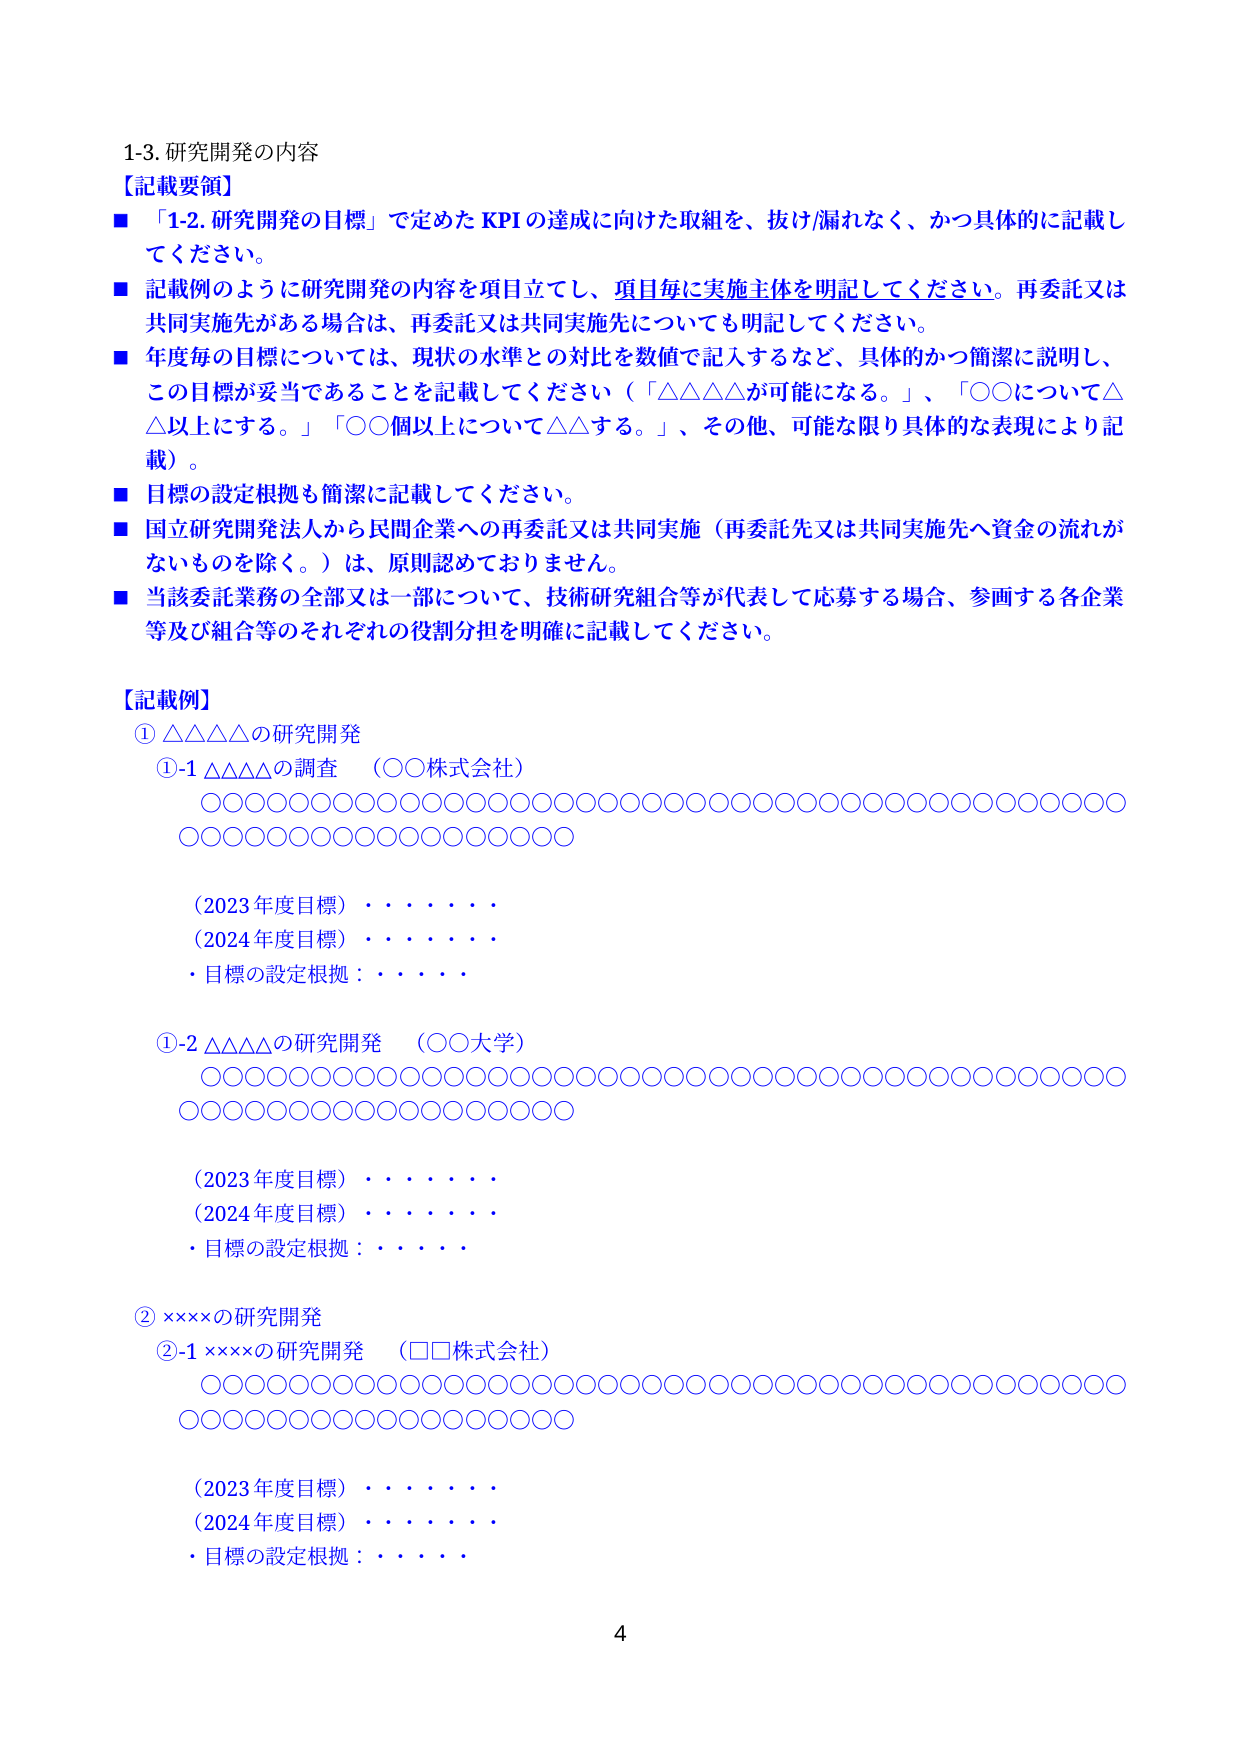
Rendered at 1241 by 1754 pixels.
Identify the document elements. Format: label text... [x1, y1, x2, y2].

text 〇〇〇〇〇〇〇〇〇〇〇〇〇〇〇〇〇〇〇〇〇〇〇〇〇〇〇〇〇〇〇〇〇〇〇〇〇〇〇〇〇〇〇〇〇〇〇〇〇〇〇〇〇〇〇〇〇〇〇〇 [178, 784, 1128, 853]
text ①-1 △△△△の調査 （○○株式会社） [112, 750, 1128, 784]
list 年度毎の目標については、現状の水準との対比を数値で記入するなど、具体的かつ簡潔に説明し、この目標が妥当であることを記載してください（「△△△△が可能になる。」、「○○について△△以上にする。」「○○個以上について△△する。」、その他、可能な限り具体的な表現により記載）。 [112, 339, 1128, 476]
text ・目標の設定根拠：・・・・・ [182, 956, 1128, 990]
text 【記載要領】 [112, 168, 1128, 202]
text ①-2 △△△△の研究開発 （○○大学） [112, 1024, 1128, 1059]
list 国立研究開発法人から民間企業への再委託又は共同実施（再委託先又は共同実施先へ資金の流れがないものを除く。）は、原則認めておりません。 [112, 510, 1128, 579]
text （2024年度目標）・・・・・・・ [182, 922, 1128, 956]
text （2024年度目標）・・・・・・・ [182, 1504, 1128, 1538]
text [178, 1367, 1128, 1436]
list 「1-2. 研究開発の目標」で定めたKPIの達成に向けた取組を、抜け/漏れなく、かつ具体的に記載してください。 [112, 202, 1128, 271]
text （2023年度目標）・・・・・・・ [182, 1470, 1128, 1504]
list 当該委託業務の全部又は一部について、技術研究組合等が代表して応募する場合、参画する各企業等及び組合等のそれぞれの役割分担を明確に記載してください。 [112, 579, 1128, 647]
text ・目標の設定根拠：・・・・・ [182, 1230, 1128, 1264]
text （2023年度目標）・・・・・・・ [182, 1162, 1128, 1196]
text ②-1 ××××の研究開発 （□□株式会社） [112, 1333, 1128, 1367]
text （2024年度目標）・・・・・・・ [182, 1196, 1128, 1230]
text ① △△△△の研究開発 [112, 716, 1128, 750]
text 【記載例】 [112, 682, 1128, 716]
text 1-3. 研究開発の内容 [112, 133, 1128, 168]
text （2023年度目標）・・・・・・・ [182, 887, 1128, 922]
text ・目標の設定根拠：・・・・・ [182, 1538, 1128, 1573]
text 〇〇〇〇〇〇〇〇〇〇〇〇〇〇〇〇〇〇〇〇〇〇〇〇〇〇〇〇〇〇〇〇〇〇〇〇〇〇〇〇〇〇〇〇〇〇〇〇〇〇〇〇〇〇〇〇〇〇〇〇 [178, 1059, 1128, 1127]
list 記載例のように研究開発の内容を項目立てし、項目毎に実施主体を明記してください。再委託又は共同実施先がある場合は、再委託又は共同実施先についても明記してください。 [112, 271, 1128, 339]
text ② ××××の研究開発 [112, 1299, 1128, 1333]
list 目標の設定根拠も簡潔に記載してください。 [112, 476, 1128, 510]
